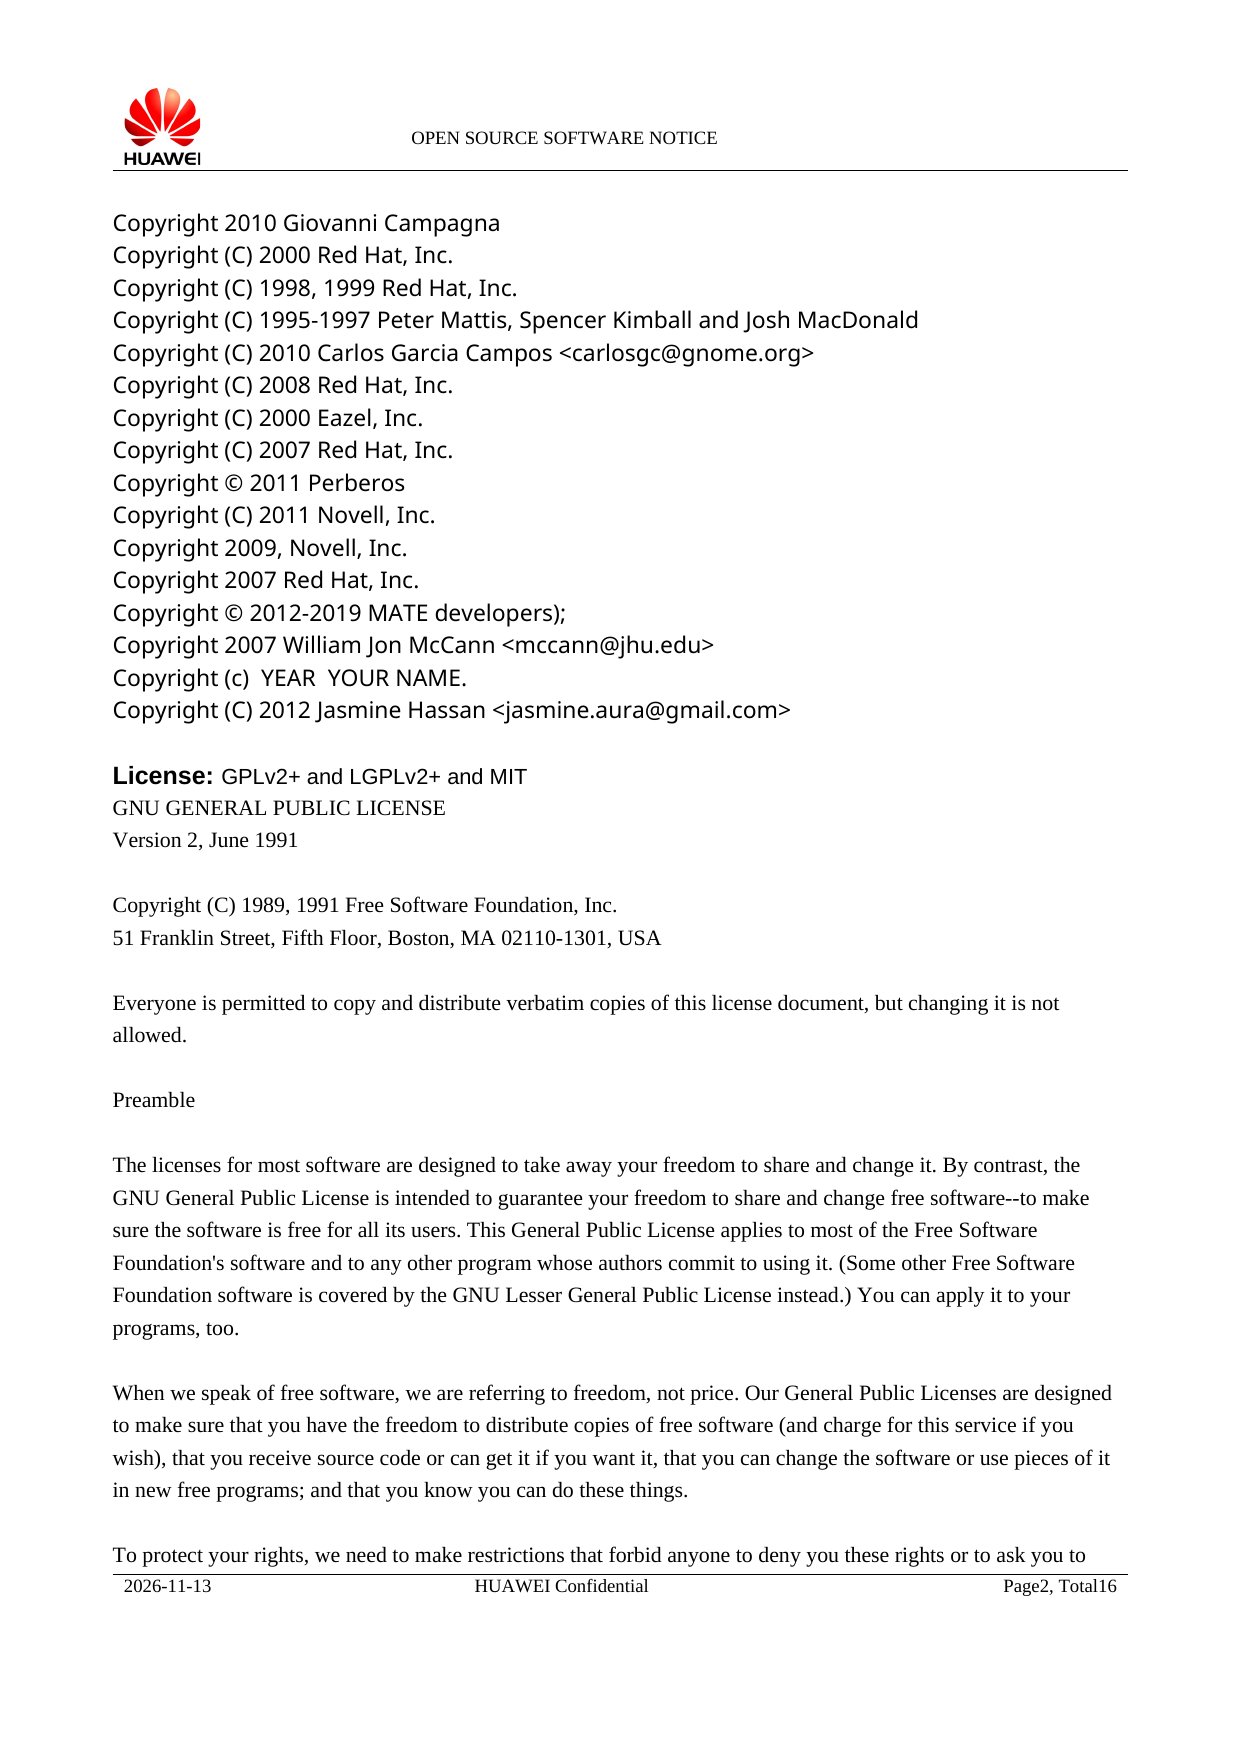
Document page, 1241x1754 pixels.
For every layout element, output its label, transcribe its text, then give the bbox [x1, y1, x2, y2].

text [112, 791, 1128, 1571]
picture [124, 88, 201, 165]
text License: GPLv2+ and LGPLv2+ and MIT [112, 759, 1128, 791]
